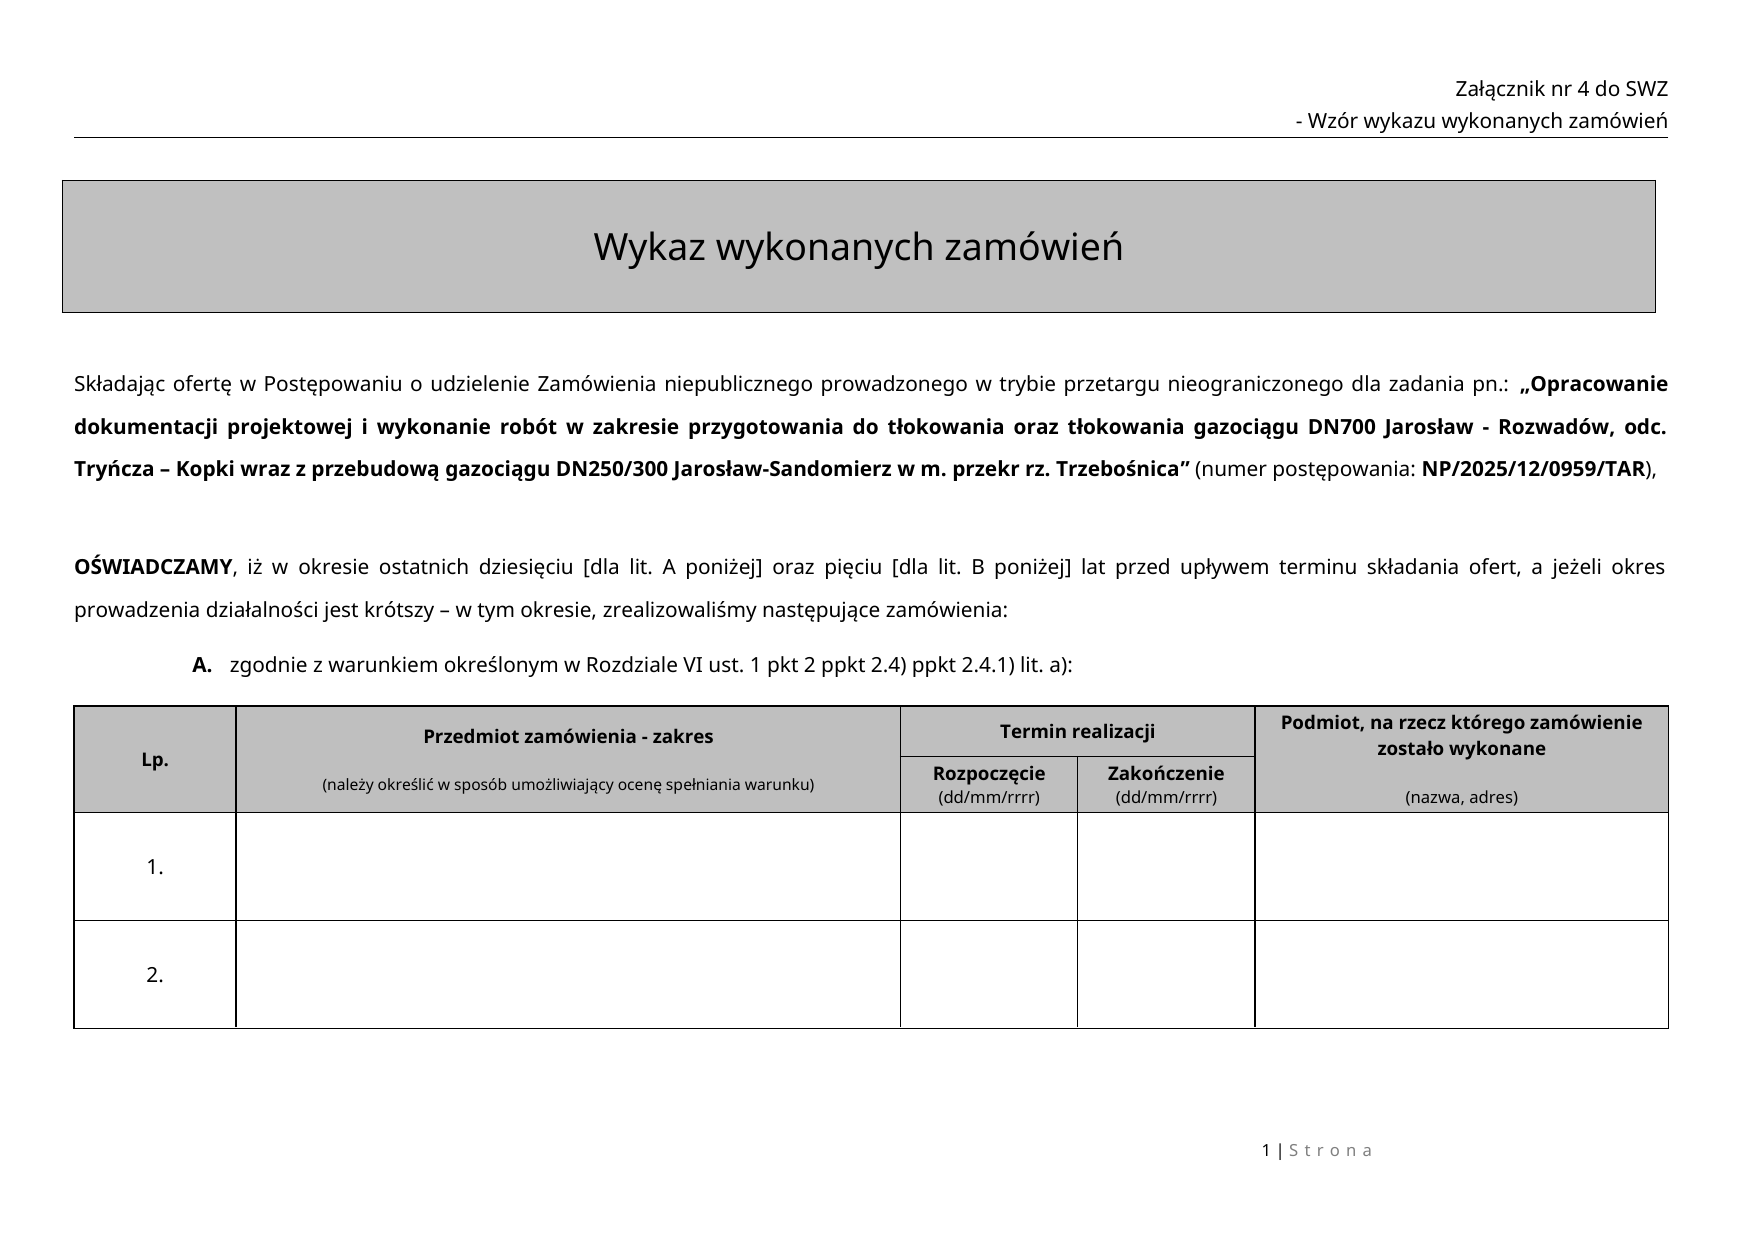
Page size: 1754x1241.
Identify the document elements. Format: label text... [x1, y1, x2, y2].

table_cell [237, 921, 900, 1027]
table_header Lp. [75, 707, 235, 812]
table_header Podmiot, na rzecz którego zamówienie zostało wykonane (nazwa, adres) [1256, 707, 1668, 812]
table_cell [237, 813, 900, 919]
table_cell 1. [75, 813, 235, 919]
table_cell [1256, 813, 1668, 919]
table_cell Rozpoczęcie (dd/mm/rrrr) [901, 757, 1077, 812]
table_cell [1078, 921, 1254, 1027]
table_header Wykaz wykonanych zamówień [63, 181, 1655, 312]
list zgodnie z warunkiem określonym w Rozdziale VI ust. 1 pkt 2 ppkt 2.4) ppkt 2.4.1) lit. a): [192, 650, 1668, 678]
text Składając ofertę w Postępowaniu o udzielenie Zamówienia niepublicznego prowadzonego w trybie przetargu nieograniczonego dla zadania pn.: „Opracowanie dokumentacji projektowej i wykonanie robót w zakresie przygotowania do tłokowania oraz tłokowania gazociągu DN700 Jarosław - Rozwadów, odc. Tryńcza – Kopki wraz z przebudową gazociągu DN250/300 Jarosław-Sandomierz w m. przekr rz. Trzebośnica” (numer postępowania: NP/2025/12/0959/TAR), [74, 369, 1668, 483]
text OŚWIADCZAMY, iż w okresie ostatnich dziesięciu [dla lit. A poniżej] oraz pięciu [dla lit. B poniżej] lat przed upływem terminu składania ofert, a jeżeli okres prowadzenia działalności jest krótszy – w tym okresie, zrealizowaliśmy następujące zamówienia: [74, 552, 1668, 623]
table_cell [901, 813, 1077, 919]
table_cell 2. [75, 921, 235, 1027]
table_header Termin realizacji [901, 707, 1254, 756]
table_cell [1078, 813, 1254, 919]
table_cell [901, 921, 1077, 1027]
table_header Przedmiot zamówienia - zakres (należy określić w sposób umożliwiający ocenę spełniania warunku) [237, 707, 900, 812]
table_cell [1256, 921, 1668, 1027]
table_cell Zakończenie (dd/mm/rrrr) [1078, 757, 1254, 812]
